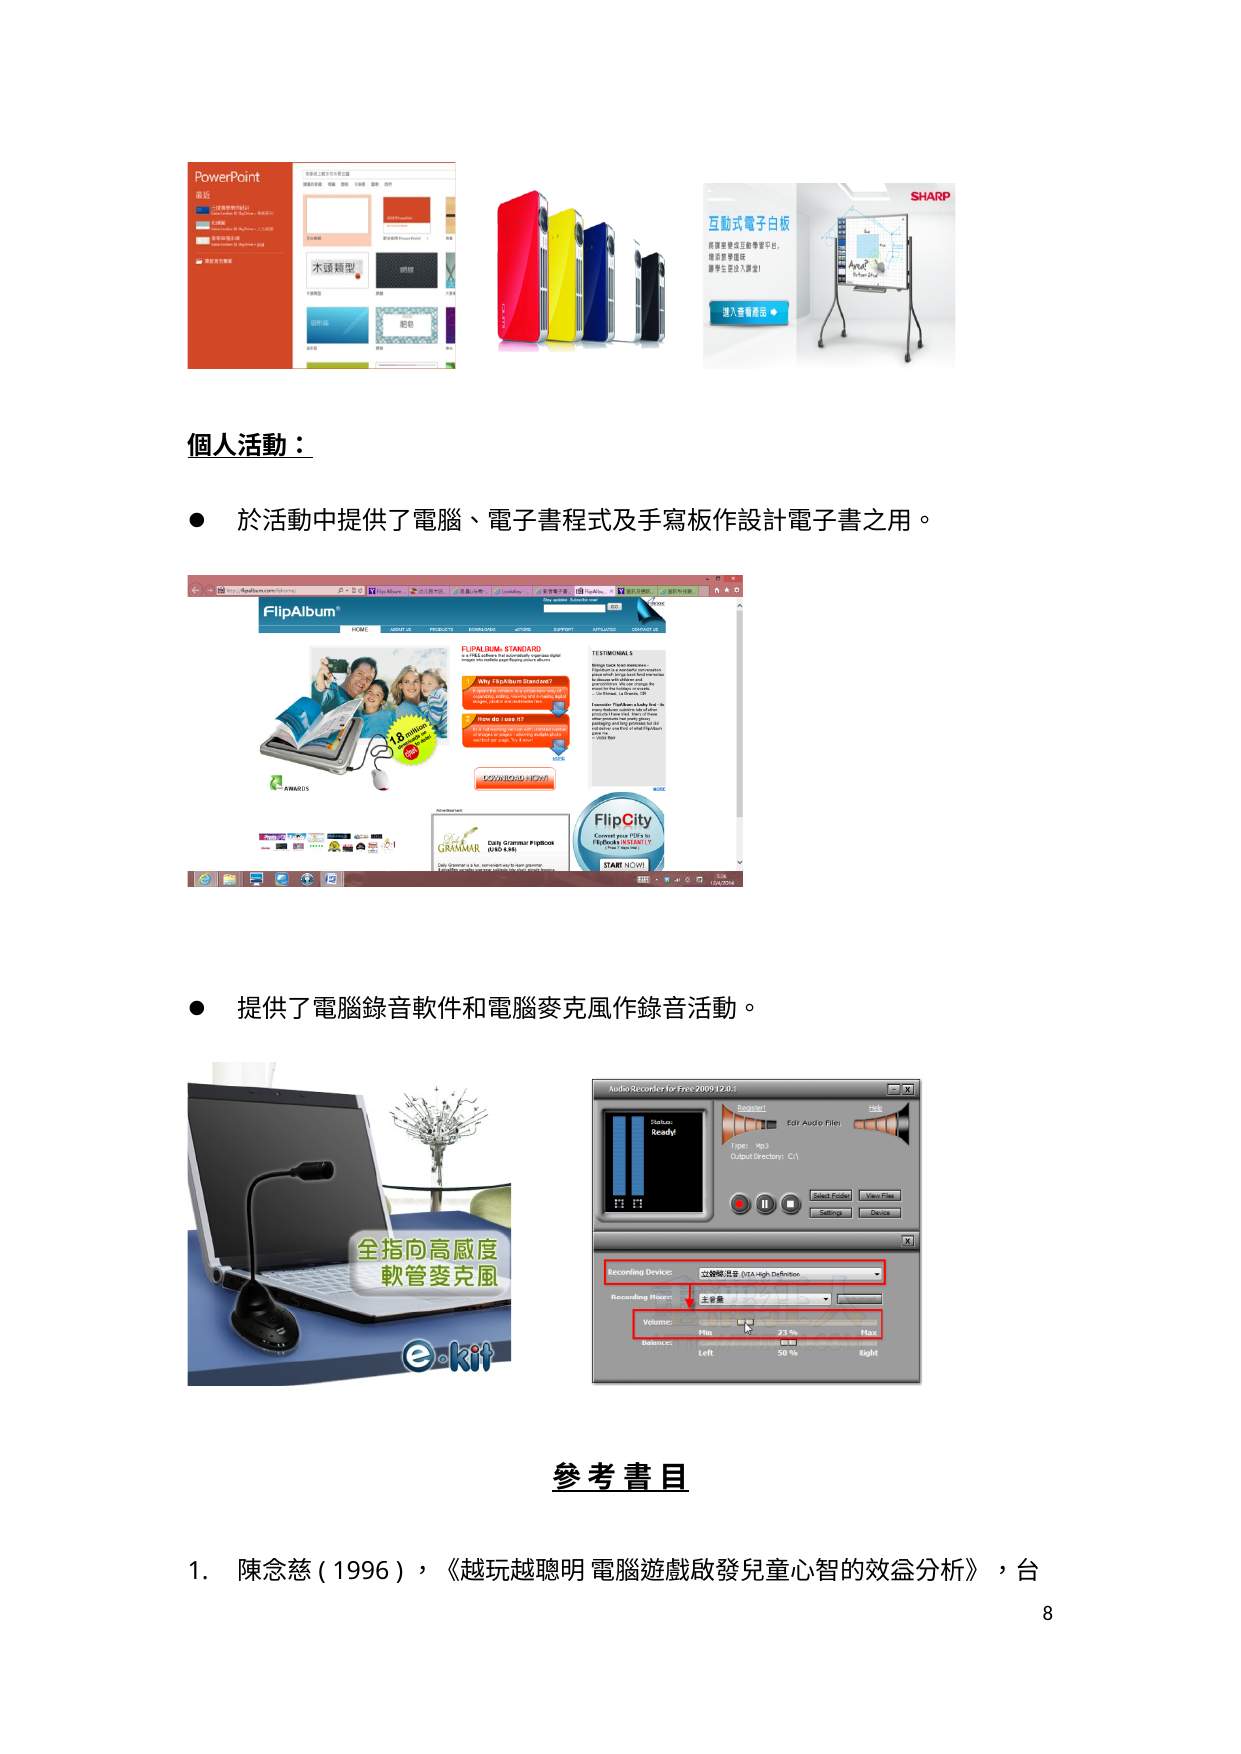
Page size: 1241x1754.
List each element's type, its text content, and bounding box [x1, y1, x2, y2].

text 個人活動： [187, 425, 1053, 462]
picture [187, 1062, 512, 1386]
picture [187, 162, 456, 369]
text 參 考 書 目 [187, 1437, 1053, 1512]
list 提供了電腦錄音軟件和電腦麥克風作錄音活動。 [187, 987, 1053, 1025]
picture [590, 1077, 923, 1386]
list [187, 1550, 1053, 1587]
picture [702, 183, 956, 369]
picture [187, 575, 743, 887]
list 於活動中提供了電腦、電子書程式及手寫板作設計電子書之用。 [187, 500, 1053, 537]
picture [489, 171, 669, 369]
